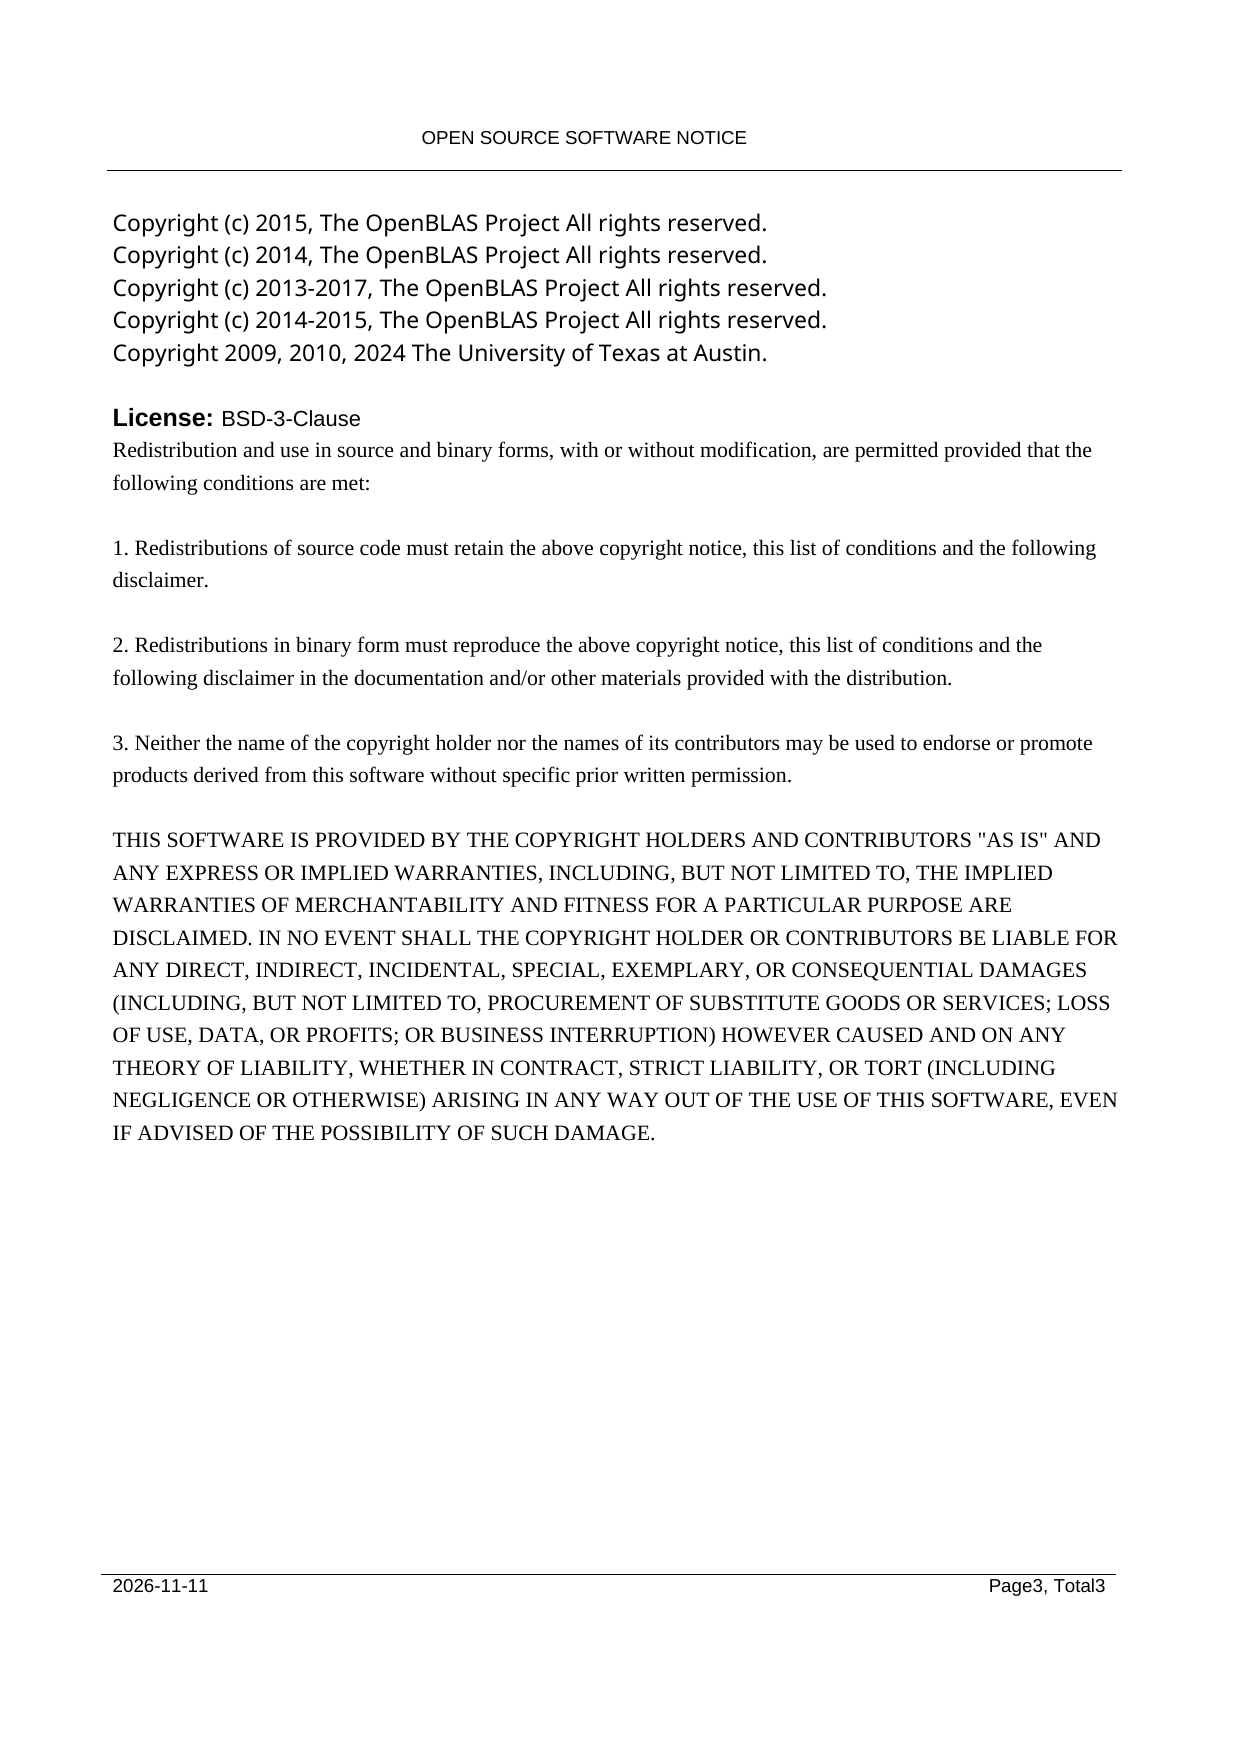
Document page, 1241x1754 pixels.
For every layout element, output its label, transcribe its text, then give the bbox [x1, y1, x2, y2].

text License: BSD-3-Clause [112, 401, 1128, 434]
text Redistribution and use in source and binary forms, with or without modification, are permitted provided that the following conditions are met: 1. Redistributions of source code must retain the above copyright notice, this list of conditions and the following disclaimer. 2. Redistributions in binary form must reproduce the above copyright notice, this list of conditions and the following disclaimer in the documentation and/or other materials provided with the distribution. 3. Neither the name of the copyright holder nor the names of its contributors may be used to endorse or promote products derived from this software without specific prior written permission. THIS SOFTWARE IS PROVIDED BY THE COPYRIGHT HOLDERS AND CONTRIBUTORS "AS IS" AND ANY EXPRESS OR IMPLIED WARRANTIES, INCLUDING, BUT NOT LIMITED TO, THE IMPLIED WARRANTIES OF MERCHANTABILITY AND FITNESS FOR A PARTICULAR PURPOSE ARE DISCLAIMED. IN NO EVENT SHALL THE COPYRIGHT HOLDER OR CONTRIBUTORS BE LIABLE FOR ANY DIRECT, INDIRECT, INCIDENTAL, SPECIAL, EXEMPLARY, OR CONSEQUENTIAL DAMAGES (INCLUDING, BUT NOT LIMITED TO, PROCUREMENT OF SUBSTITUTE GOODS OR SERVICES; LOSS OF USE, DATA, OR PROFITS; OR BUSINESS INTERRUPTION) HOWEVER CAUSED AND ON ANY THEORY OF LIABILITY, WHETHER IN CONTRACT, STRICT LIABILITY, OR TORT (INCLUDING NEGLIGENCE OR OTHERWISE) ARISING IN ANY WAY OUT OF THE USE OF THIS SOFTWARE, EVEN IF ADVISED OF THE POSSIBILITY OF SUCH DAMAGE. [112, 434, 1128, 1181]
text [112, 206, 1128, 401]
